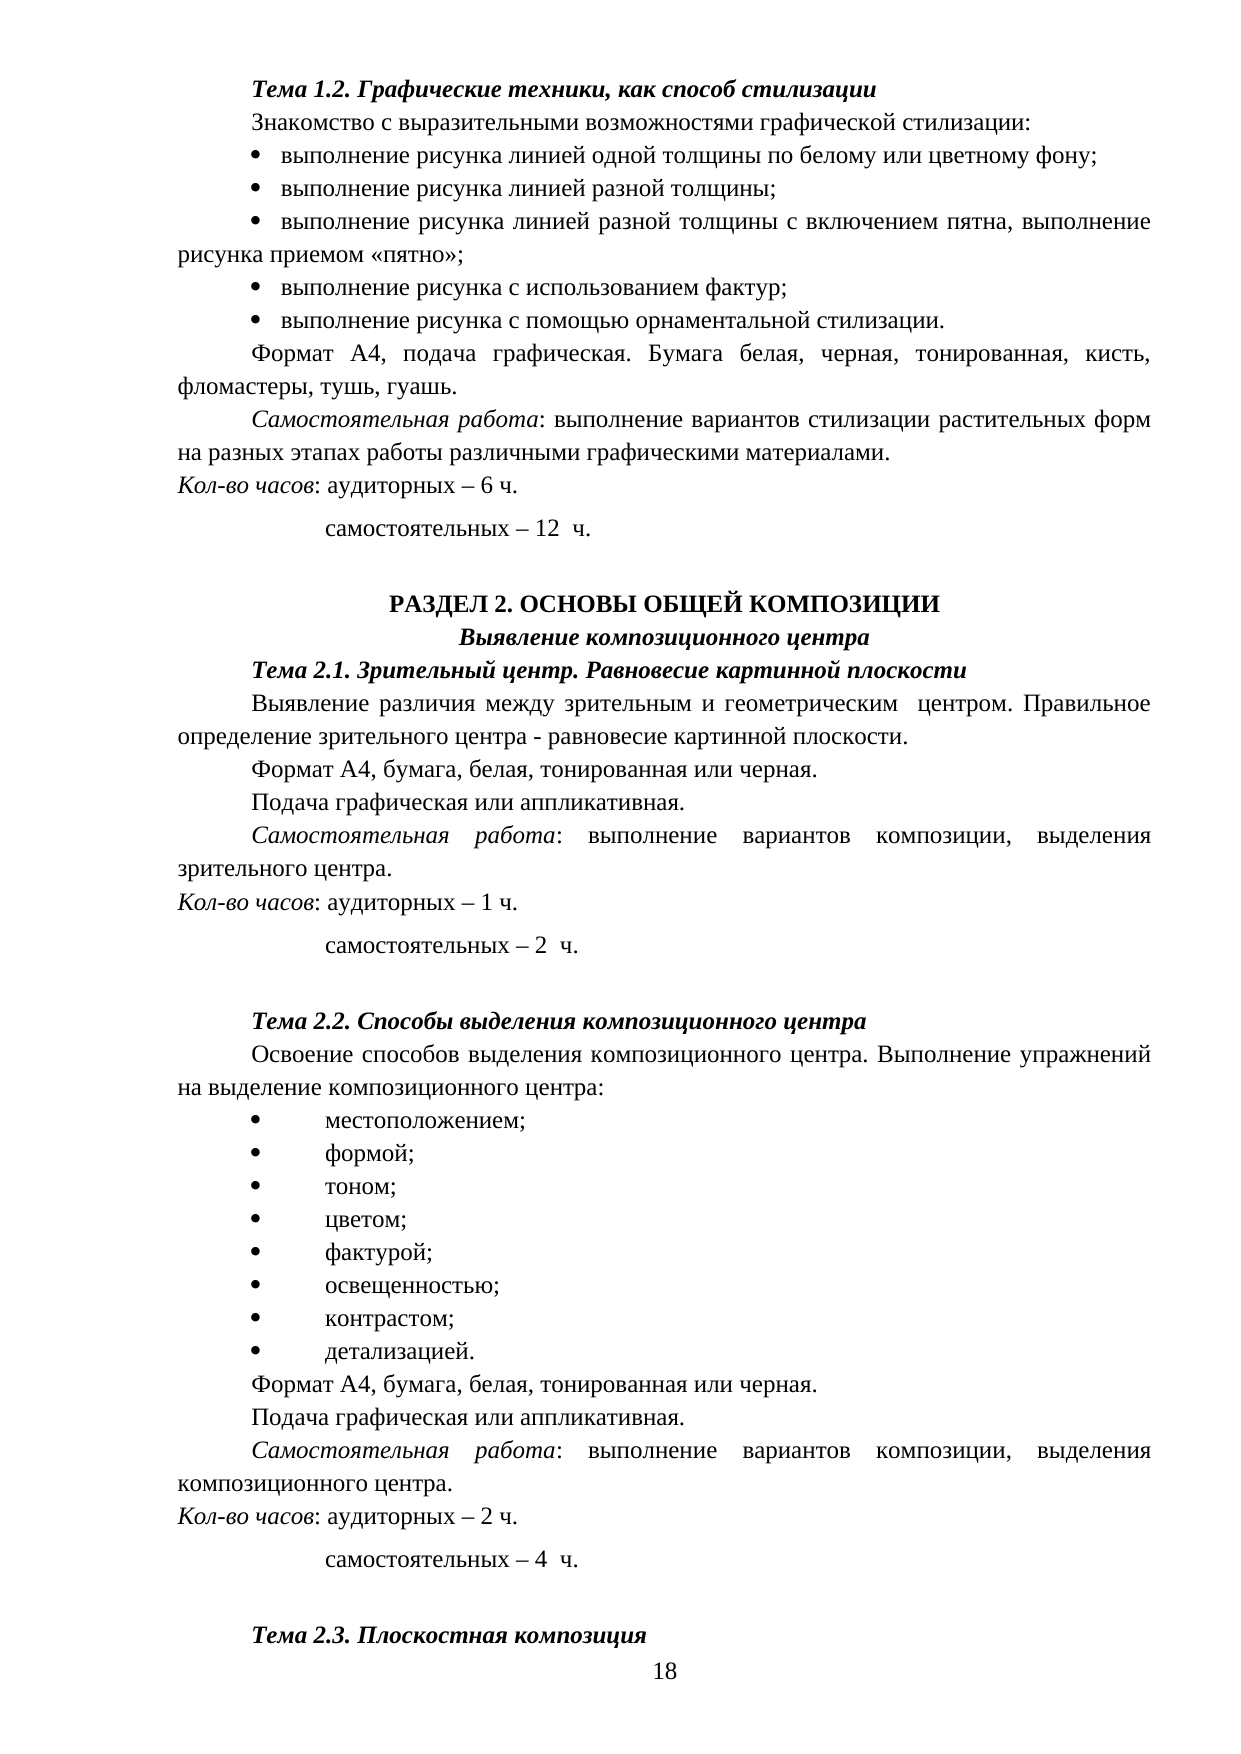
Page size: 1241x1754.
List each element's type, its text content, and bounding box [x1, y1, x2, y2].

list выполнение рисунка с использованием фактур; [177, 272, 1152, 301]
text самостоятельных – 4 ч. [177, 1544, 1152, 1573]
text Выявление различия между зрительным и геометрическим центром. Правильное определение зрительного центра - равновесие картинной плоскости. [177, 688, 1152, 750]
list выполнение рисунка линией разной толщины с включением пятна, выполнение рисунка приемом «пятно»; [177, 206, 1152, 268]
text РАЗДЕЛ 2. ОСНОВЫ ОБЩЕЙ КОМПОЗИЦИИ [177, 589, 1152, 618]
text Знакомство с выразительными возможностями графической стилизации: [177, 107, 1152, 136]
text Тема 1.2. Графические техники, как способ стилизации [177, 74, 1152, 103]
text Подача графическая или аппликативная. [177, 787, 1152, 816]
list выполнение рисунка линией одной толщины по белому или цветному фону; [177, 140, 1152, 169]
text Тема 2.3. Плоскостная композиция [177, 1620, 1152, 1649]
text Формат А4, подача графическая. Бумага белая, черная, тонированная, кисть, фломастеры, тушь, гуашь. [177, 338, 1152, 400]
list формой; [177, 1138, 1152, 1167]
text Тема 2.1. Зрительный центр. Равновесие картинной плоскости [177, 655, 1152, 684]
text Освоение способов выделения композиционного центра. Выполнение упражнений на выделение композиционного центра: [177, 1039, 1152, 1101]
text Формат А4, бумага, белая, тонированная или черная. [177, 1369, 1152, 1398]
list тоном; [177, 1171, 1152, 1200]
text Самостоятельная работа: выполнение вариантов композиции, выделения композиционного центра. [177, 1435, 1152, 1497]
list фактурой; [177, 1237, 1152, 1266]
text Формат А4, бумага, белая, тонированная или черная. [177, 754, 1152, 783]
text Выявление композиционного центра [177, 622, 1152, 651]
text Кол-во часов: аудиторных – 6 ч. [177, 470, 1152, 499]
list местоположением; [177, 1105, 1152, 1134]
text самостоятельных – 2 ч. [177, 930, 1152, 958]
list цветом; [177, 1204, 1152, 1233]
list выполнение рисунка с помощью орнаментальной стилизации. [177, 305, 1152, 334]
list выполнение рисунка линией разной толщины; [177, 173, 1152, 202]
text Подача графическая или аппликативная. [177, 1402, 1152, 1431]
text Тема 2.2. Способы выделения композиционного центра [177, 1006, 1152, 1034]
list освещенностью; [177, 1270, 1152, 1299]
text Самостоятельная работа: выполнение вариантов композиции, выделения зрительного центра. [177, 821, 1152, 882]
list детализацией. [177, 1336, 1152, 1365]
list контрастом; [177, 1303, 1152, 1332]
text самостоятельных – 12 ч. [177, 513, 1152, 542]
text Самостоятельная работа: выполнение вариантов стилизации растительных форм на разных этапах работы различными графическими материалами. [177, 404, 1152, 466]
text Кол-во часов: аудиторных – 2 ч. [177, 1501, 1152, 1530]
text Кол-во часов: аудиторных – 1 ч. [177, 887, 1152, 915]
